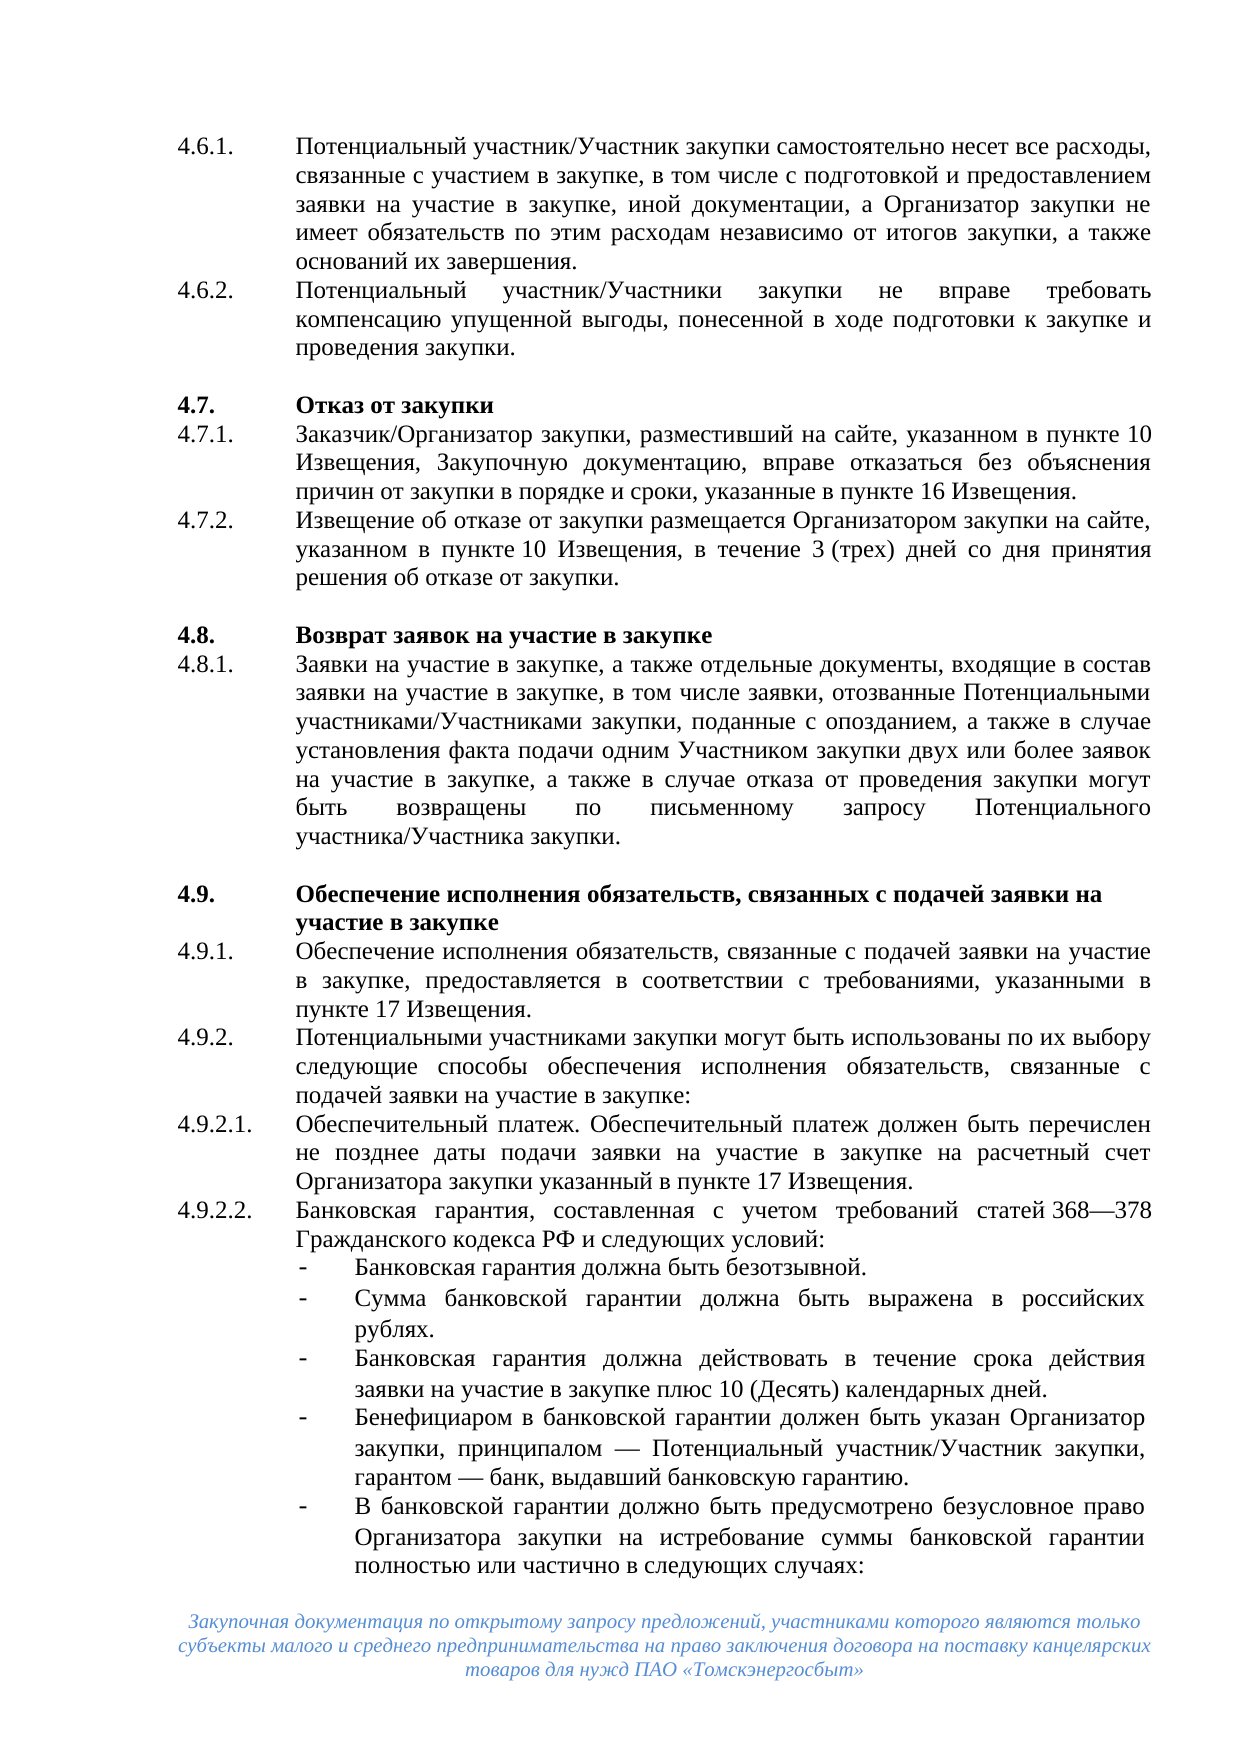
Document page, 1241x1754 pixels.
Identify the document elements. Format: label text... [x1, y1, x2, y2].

list Потенциальный участник/Участники закупки не вправе требовать компенсацию упущенной выгоды, понесенной в ходе подготовки к закупке и проведения закупки. [177, 275, 1152, 361]
list Обеспечение исполнения обязательств, связанные с подачей заявки на участие в закупке, предоставляется в соответствии с требованиями, указанными в пункте 17 Извещения. [177, 936, 1152, 1022]
list Обеспечительный платеж. Обеспечительный платеж должен быть перечислен не позднее даты подачи заявки на участие в закупке на расчетный счет Организатора закупки указанный в пункте 17 Извещения. [177, 1109, 1152, 1195]
list В банковской гарантии должно быть предусмотрено безусловное право Организатора закупки на истребование суммы банковской гарантии полностью или частично в следующих случаях: [295, 1491, 1146, 1579]
list Потенциальными участниками закупки могут быть использованы по их выбору следующие способы обеспечения исполнения обязательств, связанные с подачей заявки на участие в закупке: [177, 1022, 1152, 1109]
list Обеспечение исполнения обязательств, связанных с подачей заявки на участие в закупке [177, 879, 1152, 936]
list Банковская гарантия должна действовать в течение срока действия заявки на участие в закупке плюс 10 (Десять) календарных дней. [295, 1343, 1146, 1402]
list Заказчик/Организатор закупки, разместивший на сайте, указанном в пункте 10 Извещения, Закупочную документацию, вправе отказаться без объяснения причин от закупки в порядке и сроки, указанные в пункте 16 Извещения. [177, 419, 1152, 505]
list Банковская гарантия, составленная с учетом требований статей 368—378 Гражданского кодекса РФ и следующих условий: [177, 1195, 1152, 1252]
list Банковская гарантия должна быть безотзывной. [295, 1252, 1146, 1283]
list Бенефициаром в банковской гарантии должен быть указан Организатор закупки, принципалом — Потенциальный участник/Участник закупки, гарантом — банк, выдавший банковскую гарантию. [295, 1402, 1146, 1491]
list Извещение об отказе от закупки размещается Организатором закупки на сайте, указанном в пункте 10 Извещения, в течение 3 (трех) дней со дня принятия решения об отказе от закупки. [177, 505, 1152, 591]
list Возврат заявок на участие в закупке [177, 620, 1152, 649]
list Заявки на участие в закупке, а также отдельные документы, входящие в состав заявки на участие в закупке, в том числе заявки, отозванные Потенциальными участниками/Участниками закупки, поданные с опозданием, а также в случае установления факта подачи одним Участником закупки двух или более заявок на участие в закупке, а также в случае отказа от проведения закупки могут быть возвращены по письменному запросу Потенциального участника/Участника закупки. [177, 649, 1152, 850]
list Потенциальный участник/Участник закупки самостоятельно несет все расходы, связанные с участием в закупке, в том числе с подготовкой и предоставлением заявки на участие в закупке, иной документации, а Организатор закупки не имеет обязательств по этим расходам независимо от итогов закупки, а также оснований их завершения. [177, 131, 1152, 275]
list Сумма банковской гарантии должна быть выражена в российских рублях. [295, 1283, 1146, 1343]
list Отказ от закупки [177, 390, 1152, 419]
